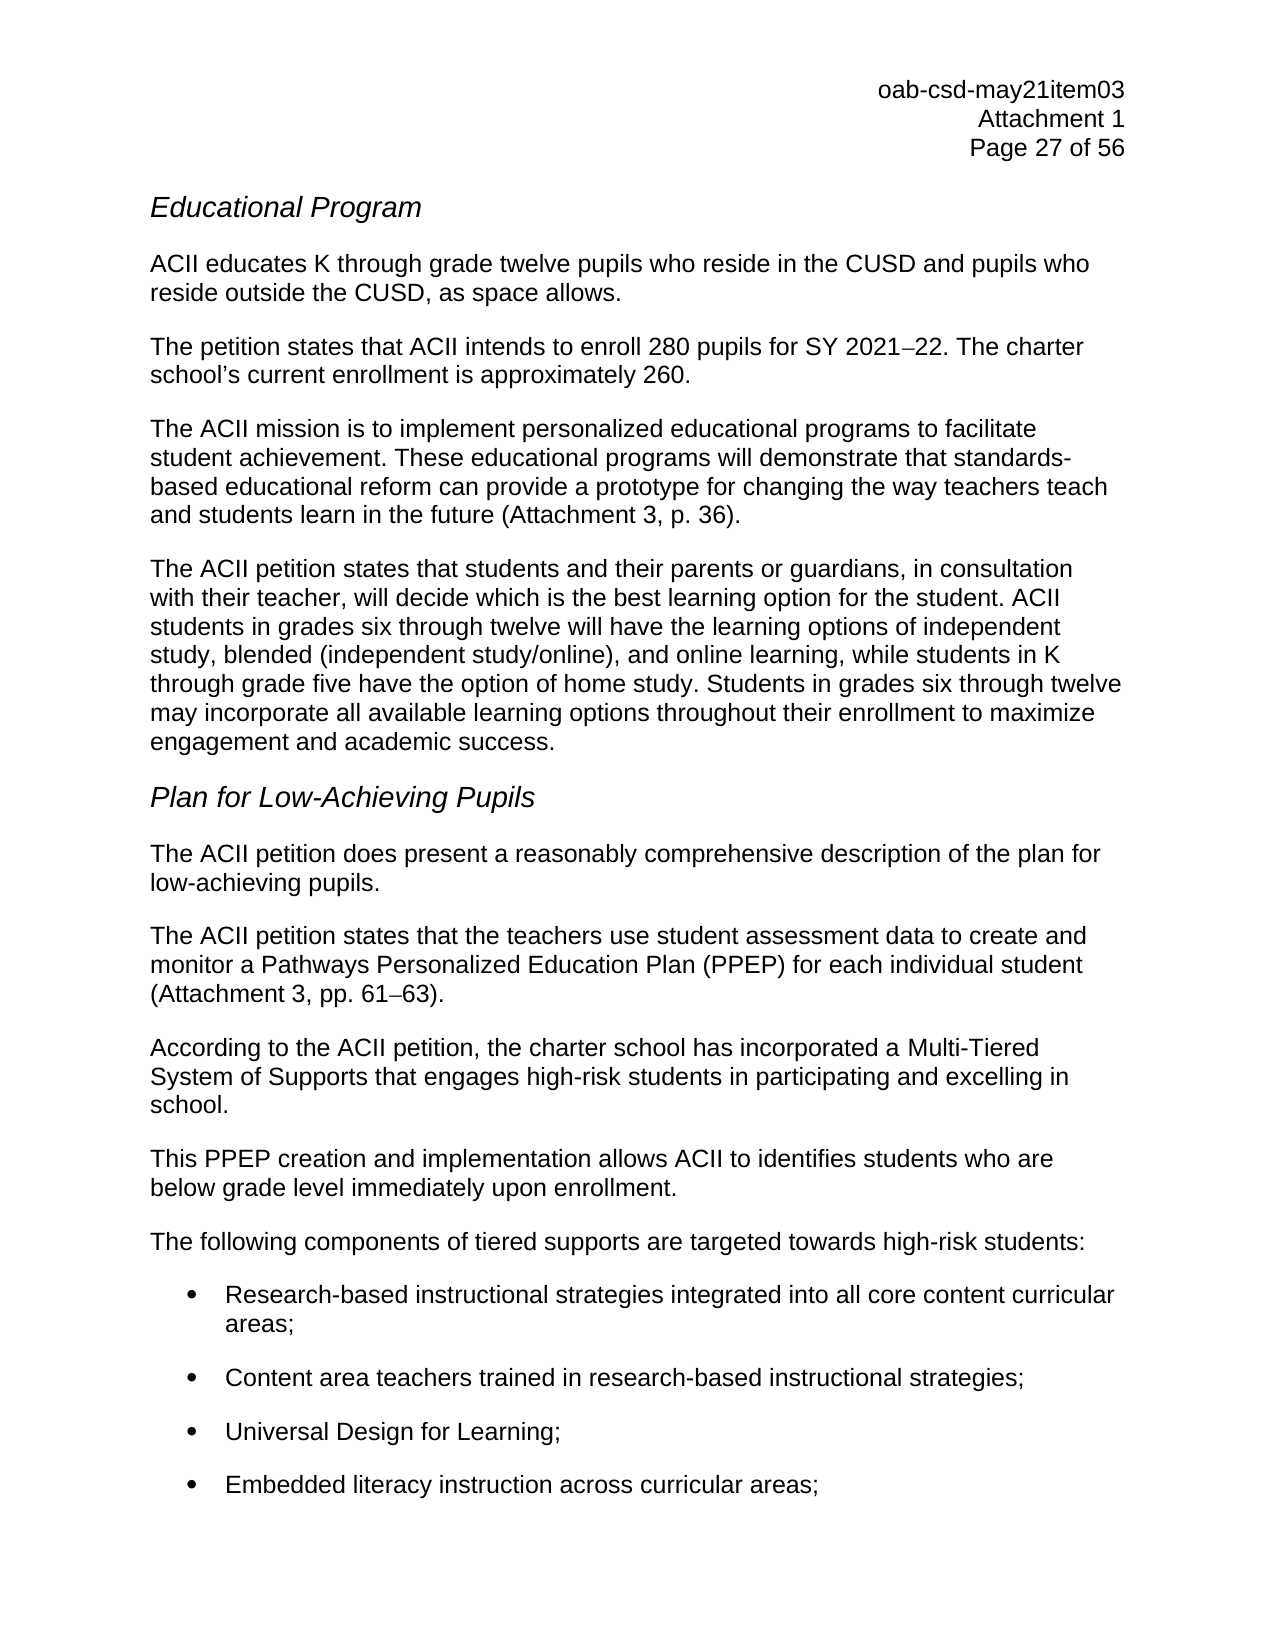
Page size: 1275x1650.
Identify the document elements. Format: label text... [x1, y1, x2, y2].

list Universal Design for Learning; [187, 1417, 1125, 1446]
text The ACII mission is to implement personalized educational programs to facilitate student achievement. These educational programs will demonstrate that standards-based educational reform can provide a prototype for changing the way teachers teach and students learn in the future (Attachment 3, p. 36). [150, 414, 1125, 529]
subtitle Plan for Low-Achieving Pupils [150, 780, 1125, 814]
list Research-based instructional strategies integrated into all core content curricular areas; [187, 1280, 1125, 1338]
text According to the ACII petition, the charter school has incorporated a Multi-Tiered System of Supports that engages high-risk students in participating and excelling in school. [150, 1033, 1125, 1119]
text The ACII petition does present a reasonably comprehensive description of the plan for low-achieving pupils. [150, 839, 1125, 896]
subtitle Educational Program [150, 190, 1125, 224]
list Embedded literacy instruction across curricular areas; [187, 1471, 1125, 1499]
text ACII educates K through grade twelve pupils who reside in the CUSD and pupils who reside outside the CUSD, as space allows. [150, 249, 1125, 306]
text The ACII petition states that the teachers use student assessment data to create and monitor a Pathways Personalized Education Plan (PPEP) for each individual student (Attachment 3, pp. 61–63). [150, 921, 1125, 1008]
text The following components of tiered supports are targeted towards high-risk students: [150, 1226, 1125, 1255]
text The petition states that ACII intends to enroll 280 pupils for SY 2021–22. The charter school’s current enrollment is approximately 260. [150, 331, 1125, 389]
text This PPEP creation and implementation allows ACII to identifies students who are below grade level immediately upon enrollment. [150, 1144, 1125, 1201]
list Content area teachers trained in research-based instructional strategies; [187, 1363, 1125, 1392]
text The ACII petition states that students and their parents or guardians, in consultation with their teacher, will decide which is the best learning option for the student. ACII students in grades six through twelve will have the learning options of independent study, blended (independent study/online), and online learning, while students in K through grade five have the option of home study. Students in grades six through twelve may incorporate all available learning options throughout their enrollment to maximize engagement and academic success. [150, 554, 1125, 755]
